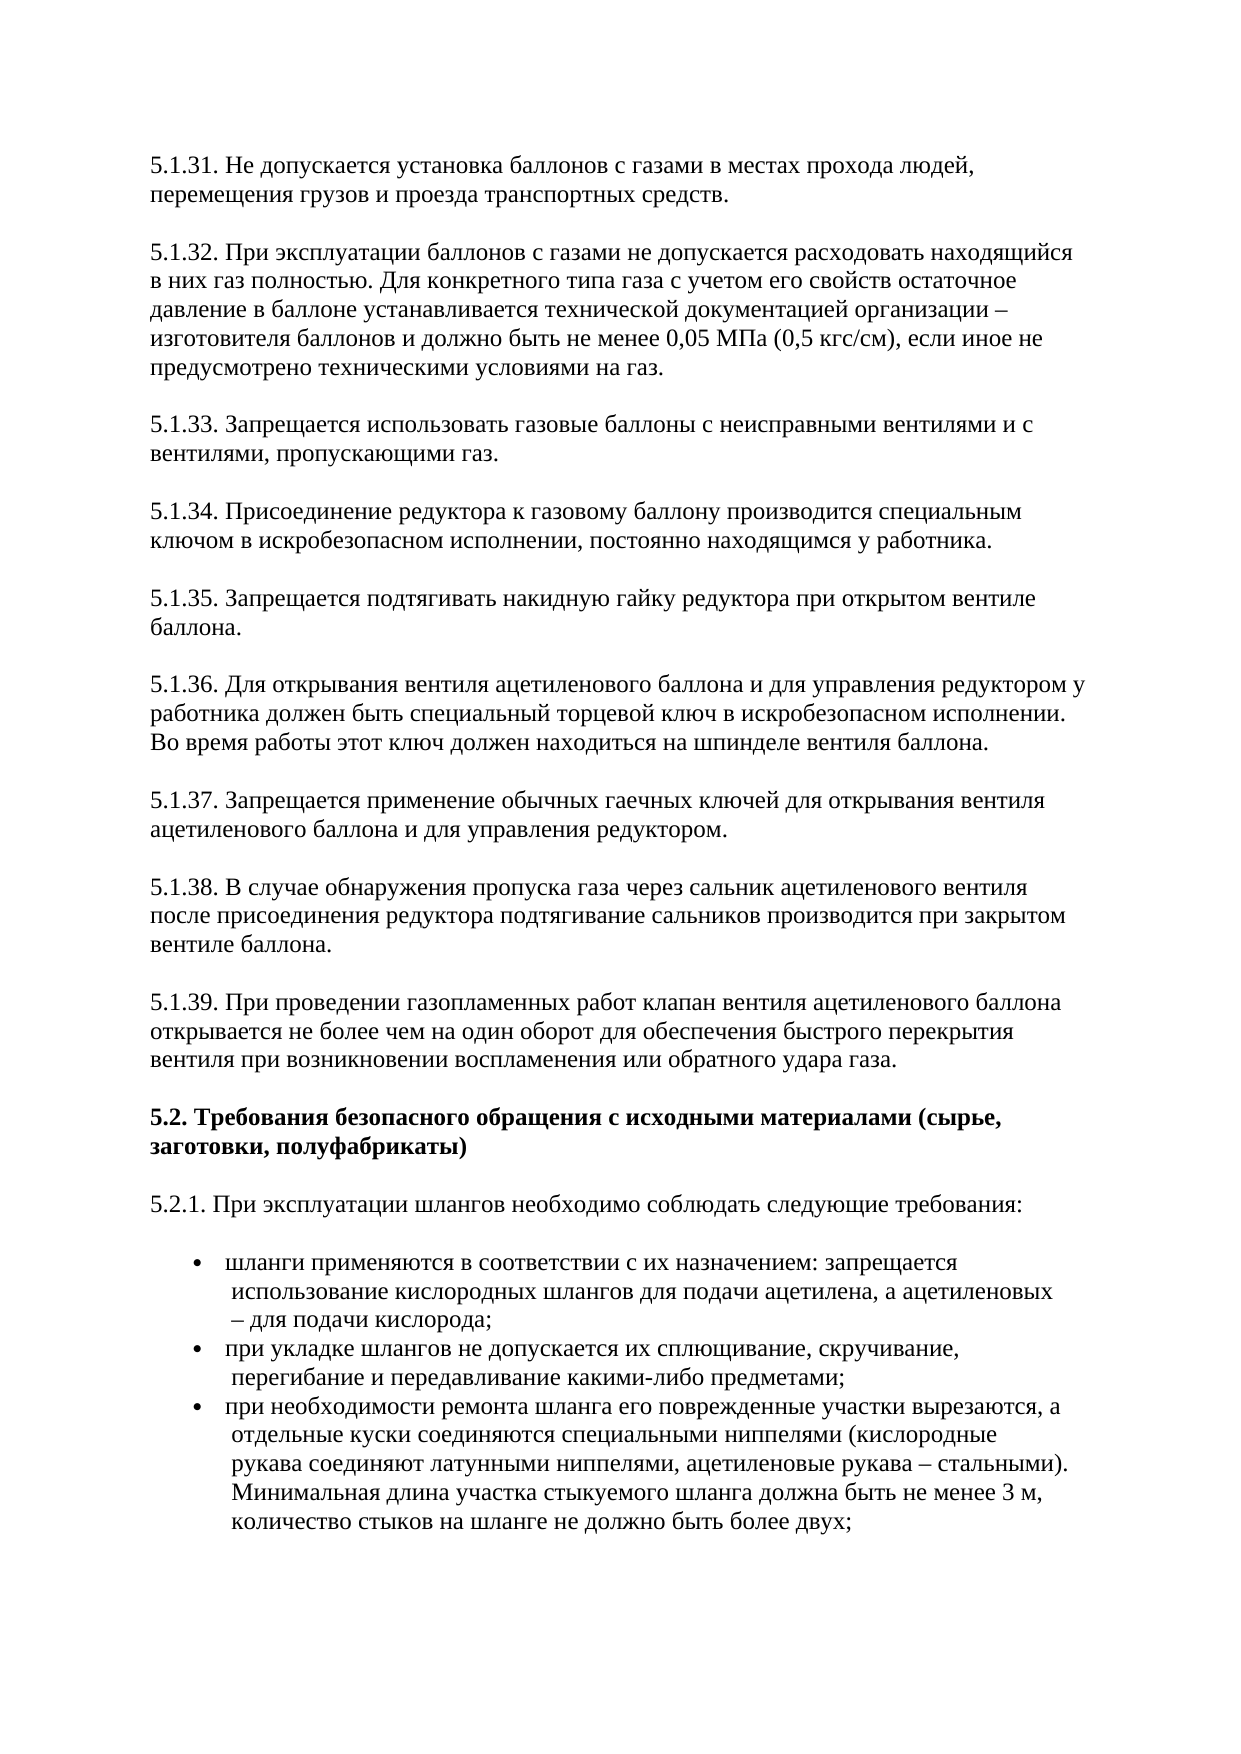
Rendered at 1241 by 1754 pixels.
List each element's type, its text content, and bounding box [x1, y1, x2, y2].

text 5.1.32. При эксплуатации баллонов с газами не допускается расходовать находящийся в них газ полностью. Для конкретного типа газа с учетом его свойств остаточное давление в баллоне устанавливается технической документацией организации – изготовителя баллонов и должно быть не менее 0,05 МПа (0,5 кгс/см), если иное не предусмотрено техническими условиями на газ. [150, 641, 1090, 784]
text 5.1.34. Присоединение редуктора к газовому баллону производится специальным ключом в искробезопасном исполнении, постоянно находящимся у работника. [150, 900, 1090, 958]
text 5.1.39. При проведении газопламенных работ клапан вентиля ацетиленового баллона открывается не более чем на один оборот для обеспечения быстрого перекрытия вентиля при возникновении воспламенения или обратного удара газа. [150, 1391, 1090, 1477]
text 5.1.35. Запрещается подтягивать накидную гайку редуктора при открытом вентиле баллона. [150, 987, 1090, 1044]
text 5.1.31. Не допускается установка баллонов с газами в местах прохода людей, перемещения грузов и проезда транспортных средств. [150, 554, 1090, 612]
text 5.2. Требования безопасного обращения с исходными материалами (сырье, заготовки, полуфабрикаты) [150, 1507, 1090, 1564]
text 5.1.37. Запрещается применение обычных гаечных ключей для открывания вентиля ацетиленового баллона и для управления редуктором. [150, 1189, 1090, 1247]
text 5.1.30. Кислородные рампы для питания одного поста для выполнения газопламенных работ с числом баллонов до шести разрешается устанавливать внутри цеха (участка). [150, 467, 1090, 525]
text 5.1.38. В случае обнаружения пропуска газа через сальник ацетиленового вентиля после присоединения редуктора подтягивание сальников производится при закрытом вентиле баллона. [150, 1276, 1090, 1362]
text 5.1.28. На участке проведения газопламенных работ с числом постов до 10 должно быть не более 1 запасного наполненного баллона на каждом посту и не более 10 кислородных и 5 ацетиленовых запасных баллонов на участке в целом. [150, 237, 1090, 323]
list вентили и редукторы, находящиеся на баллоне, необходимо защитить от загрязнений и механических воздействий. [194, 150, 1071, 207]
text 5.1.29. При потребности участка с числом постов до 10 в большем количестве газа организуется рамповое питание или промежуточный склад хранения баллонов вне помещения цеха (участка). [150, 352, 1090, 438]
text 5.1.36. Для открывания вентиля ацетиленового баллона и для управления редуктором у работника должен быть специальный торцевой ключ в искробезопасном исполнении. Во время работы этот ключ должен находиться на шпинделе вентиля баллона. [150, 1074, 1090, 1160]
text 5.1.33. Запрещается использовать газовые баллоны с неисправными вентилями и с вентилями, пропускающими газ. [150, 814, 1090, 871]
